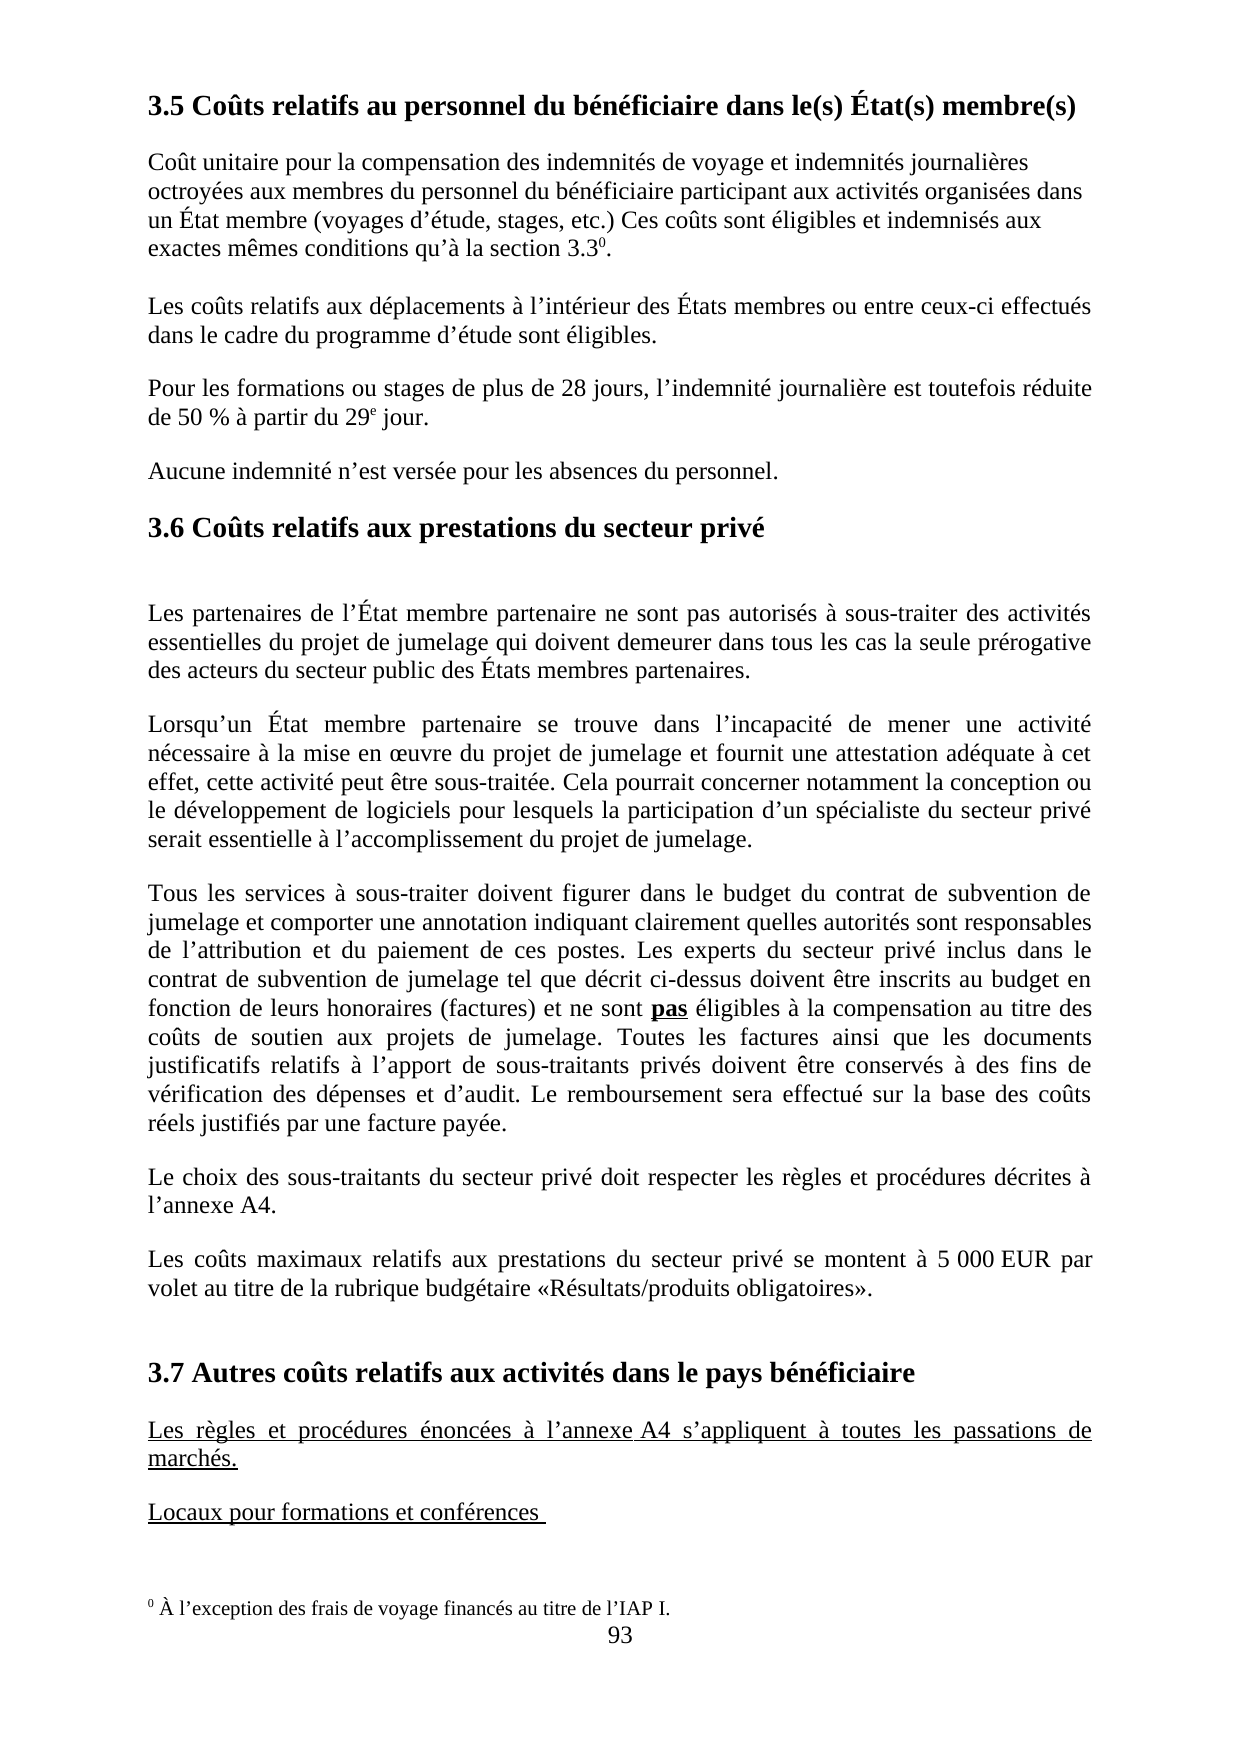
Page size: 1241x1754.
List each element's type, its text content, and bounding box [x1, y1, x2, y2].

text Pour les formations ou stages de plus de 28 jours, l’indemnité journalière est toutefois réduite de 50 % à partir du 29e jour. [148, 373, 1093, 431]
text Aucune indemnité n’est versée pour les absences du personnel. [148, 456, 1093, 485]
text Les coûts maximaux relatifs aux prestations du secteur privé se montent à 5 000 EUR par volet au titre de la rubrique budgétaire «Résultats/produits obligatoires». [148, 1244, 1093, 1302]
text Les partenaires de l’État membre partenaire ne sont pas autorisés à sous-traiter des activités essentielles du projet de jumelage qui doivent demeurer dans tous les cas la seule prérogative des acteurs du secteur public des États membres partenaires. [148, 598, 1093, 684]
text Coût unitaire pour la compensation des indemnités de voyage et indemnités journalières octroyées aux membres du personnel du bénéficiaire participant aux activités organisées dans un État membre (voyages d’étude, stages, etc.) Ces coûts sont éligibles et indemnisés aux exactes mêmes conditions qu’à la section 3.3. [148, 147, 1093, 262]
text Le choix des sous-traitants du secteur privé doit respecter les règles et procédures décrites à l’annexe A4. [148, 1162, 1093, 1219]
text 3.5 Coûts relatifs au personnel du bénéficiaire dans le(s) État(s) membre(s) [148, 88, 1093, 121]
text 3.7 Autres coûts relatifs aux activités dans le pays bénéficiaire [148, 1355, 1093, 1389]
text Tous les services à sous-traiter doivent figurer dans le budget du contrat de subvention de jumelage et comporter une annotation indiquant clairement quelles autorités sont responsables de l’attribution et du paiement de ces postes. Les experts du secteur privé inclus dans le contrat de subvention de jumelage tel que décrit ci-dessus doivent être inscrits au budget en fonction de leurs honoraires (factures) et ne sont pas éligibles à la compensation au titre des coûts de soutien aux projets de jumelage. Toutes les factures ainsi que les documents justificatifs relatifs à l’apport de sous-traitants privés doivent être conservés à des fins de vérification des dépenses et d’audit. Le remboursement sera effectué sur la base des coûts réels justifiés par une facture payée. [148, 878, 1093, 1137]
text Lorsqu’un État membre partenaire se trouve dans l’incapacité de mener une activité nécessaire à la mise en œuvre du projet de jumelage et fournit une attestation adéquate à cet effet, cette activité peut être sous-traitée. Cela pourrait concerner notamment la conception ou le développement de logiciels pour lesquels la participation d’un spécialiste du secteur privé serait essentielle à l’accomplissement du projet de jumelage. [148, 709, 1093, 853]
text Locaux pour formations et conférences [148, 1497, 1093, 1526]
text Les règles et procédures énoncées à l’annexe A4 s’appliquent à toutes les passations de marchés. [148, 1415, 1093, 1472]
text 3.6 Coûts relatifs aux prestations du secteur privé [148, 510, 1093, 543]
text Les coûts relatifs aux déplacements à l’intérieur des États membres ou entre ceux-ci effectués dans le cadre du programme d’étude sont éligibles. [148, 291, 1093, 348]
